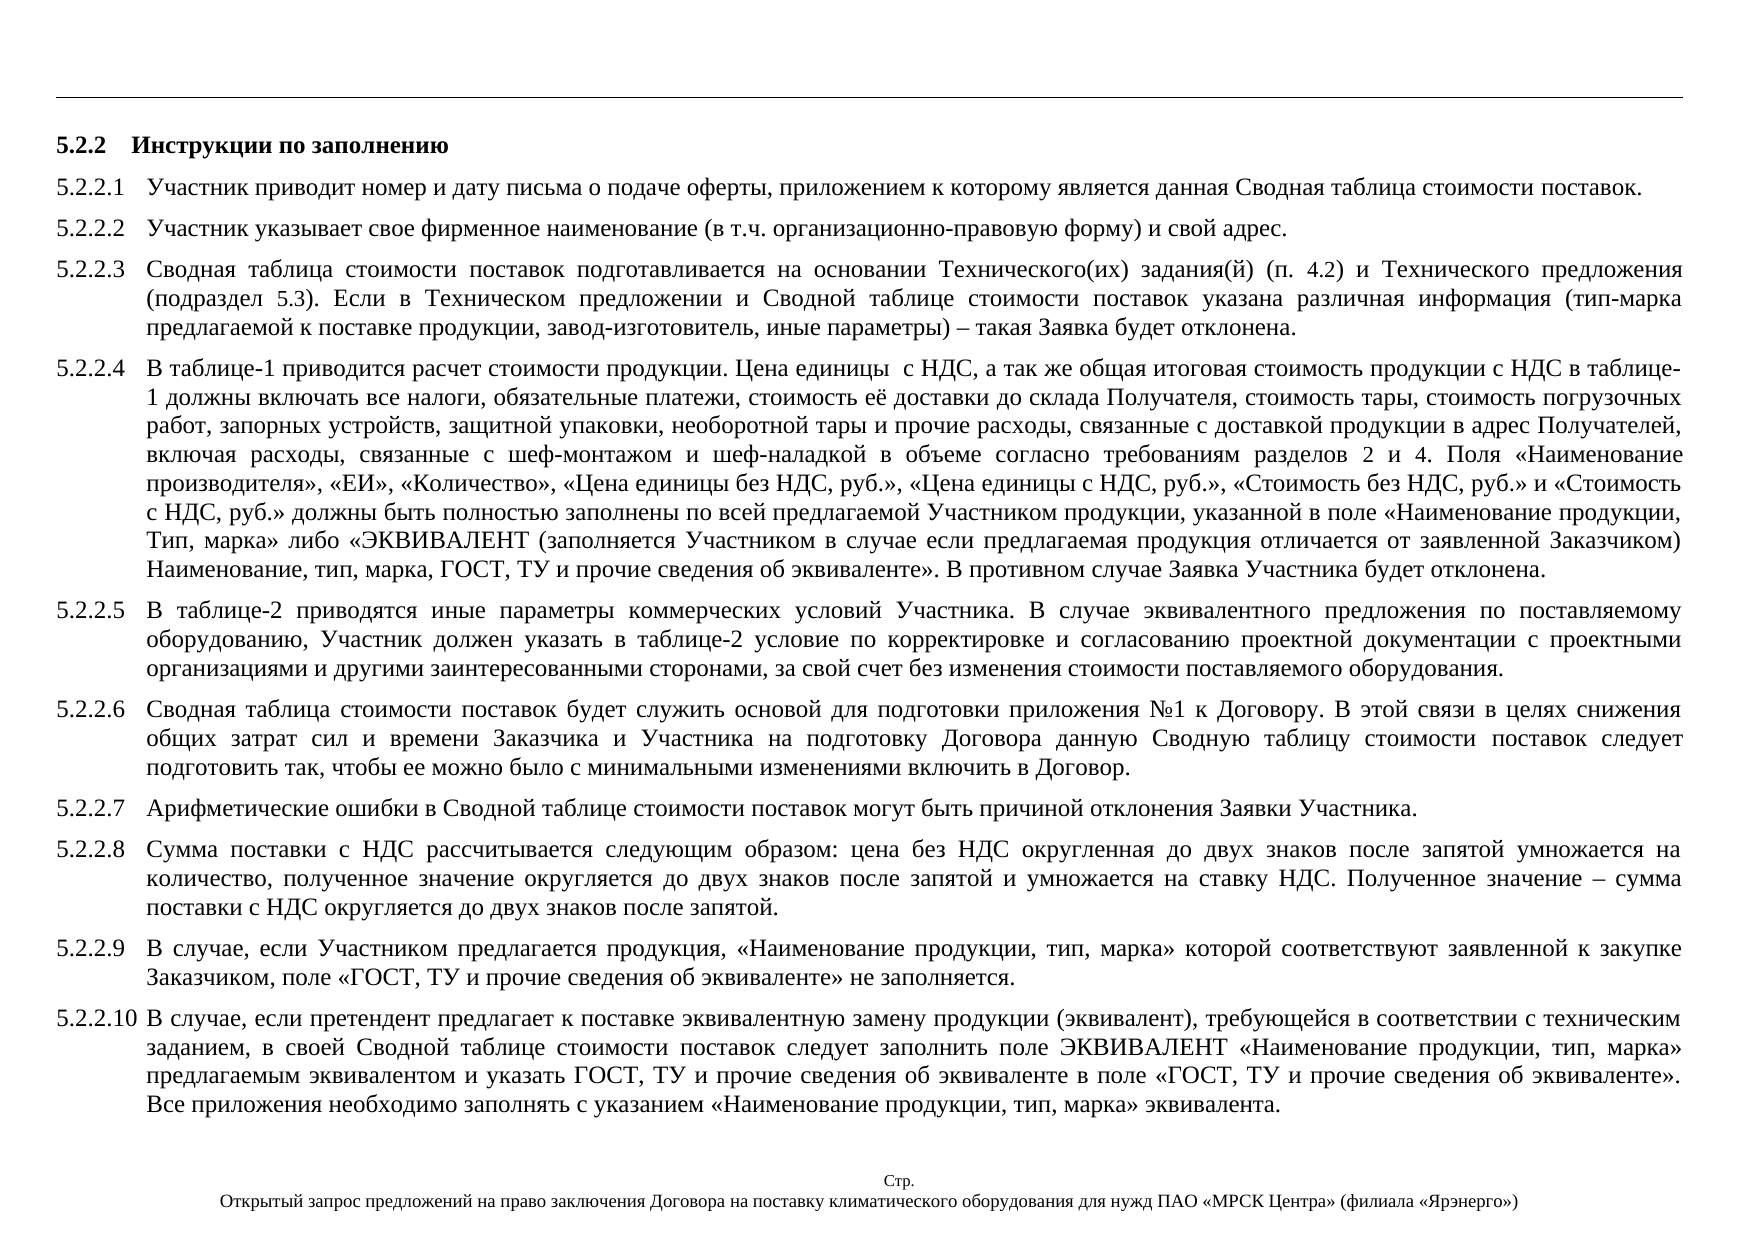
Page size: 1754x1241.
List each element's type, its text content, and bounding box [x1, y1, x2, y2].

list В таблице-2 приводятся иные параметры коммерческих условий Участника. В случае эквивалентного предложения по поставляемому оборудованию, Участник должен указать в таблице-2 условие по корректировке и согласованию проектной документации с проектными организациями и другими заинтересованными сторонами, за свой счет без изменения стоимости поставляемого оборудования. [56, 596, 1683, 682]
list В случае, если претендент предлагает к поставке эквивалентную замену продукции (эквивалент), требующейся в соответствии с техническим заданием, в своей Сводной таблице стоимости поставок следует заполнить поле ЭКВИВАЛЕНТ «Наименование продукции, тип, марка» предлагаемым эквивалентом и указать ГОСТ, ТУ и прочие сведения об эквиваленте в поле «ГОСТ, ТУ и прочие сведения об эквиваленте». Все приложения необходимо заполнять с указанием «Наименование продукции, тип, марка» эквивалента. [56, 1003, 1683, 1118]
list Сумма поставки с НДС рассчитывается следующим образом: цена без НДС округленная до двух знаков после запятой умножается на количество, полученное значение округляется до двух знаков после запятой и умножается на ставку НДС. Полученное значение – сумма поставки с НДС округляется до двух знаков после запятой. [56, 834, 1683, 921]
list В таблице-1 приводится расчет стоимости продукции. Цена единицы с НДС, а так же общая итоговая стоимость продукции с НДС в таблице-1 должны включать все налоги, обязательные платежи, стоимость её доставки до склада Получателя, стоимость тары, стоимость погрузочных работ, запорных устройств, защитной упаковки, необоротной тары и прочие расходы, связанные с доставкой продукции в адрес Получателей, включая расходы, связанные с шеф-монтажом и шеф-наладкой в объеме согласно требованиям разделов 2 и 4. Поля «Наименование производителя», «ЕИ», «Количество», «Цена единицы без НДС, руб.», «Цена единицы с НДС, руб.», «Стоимость без НДС, руб.» и «Стоимость с НДС, руб.» должны быть полностью заполнены по всей предлагаемой Участником продукции, указанной в поле «Наименование продукции, Тип, марка» либо «ЭКВИВАЛЕНТ (заполняется Участником в случае если предлагаемая продукция отличается от заявленной Заказчиком) Наименование, тип, марка, ГОСТ, ТУ и прочие сведения об эквиваленте». В противном случае Заявка Участника будет отклонена. [56, 353, 1683, 583]
subtitle Инструкции по заполнению [56, 131, 1683, 159]
list Участник указывает свое фирменное наименование (в т.ч. организационно-правовую форму) и свой адрес. [56, 213, 1683, 242]
list Арифметические ошибки в Сводной таблице стоимости поставок могут быть причиной отклонения Заявки Участника. [56, 793, 1683, 822]
list В случае, если Участником предлагается продукция, «Наименование продукции, тип, марка» которой соответствуют заявленной к закупке Заказчиком, поле «ГОСТ, ТУ и прочие сведения об эквиваленте» не заполняется. [56, 933, 1683, 991]
list Сводная таблица стоимости поставок подготавливается на основании Технического(их) задания(й) (п. 4.2) и Технического предложения (подраздел 5.3). Если в Техническом предложении и Сводной таблице стоимости поставок указана различная информация (тип-марка предлагаемой к поставке продукции, завод-изготовитель, иные параметры) – такая Заявка будет отклонена. [56, 254, 1683, 341]
list Участник приводит номер и дату письма о подаче оферты, приложением к которому является данная Сводная таблица стоимости поставок. [56, 172, 1683, 201]
list Сводная таблица стоимости поставок будет служить основой для подготовки приложения №1 к Договору. В этой связи в целях снижения общих затрат сил и времени Заказчика и Участника на подготовку Договора данную Сводную таблицу стоимости поставок следует подготовить так, чтобы ее можно было с минимальными изменениями включить в Договор. [56, 694, 1683, 781]
